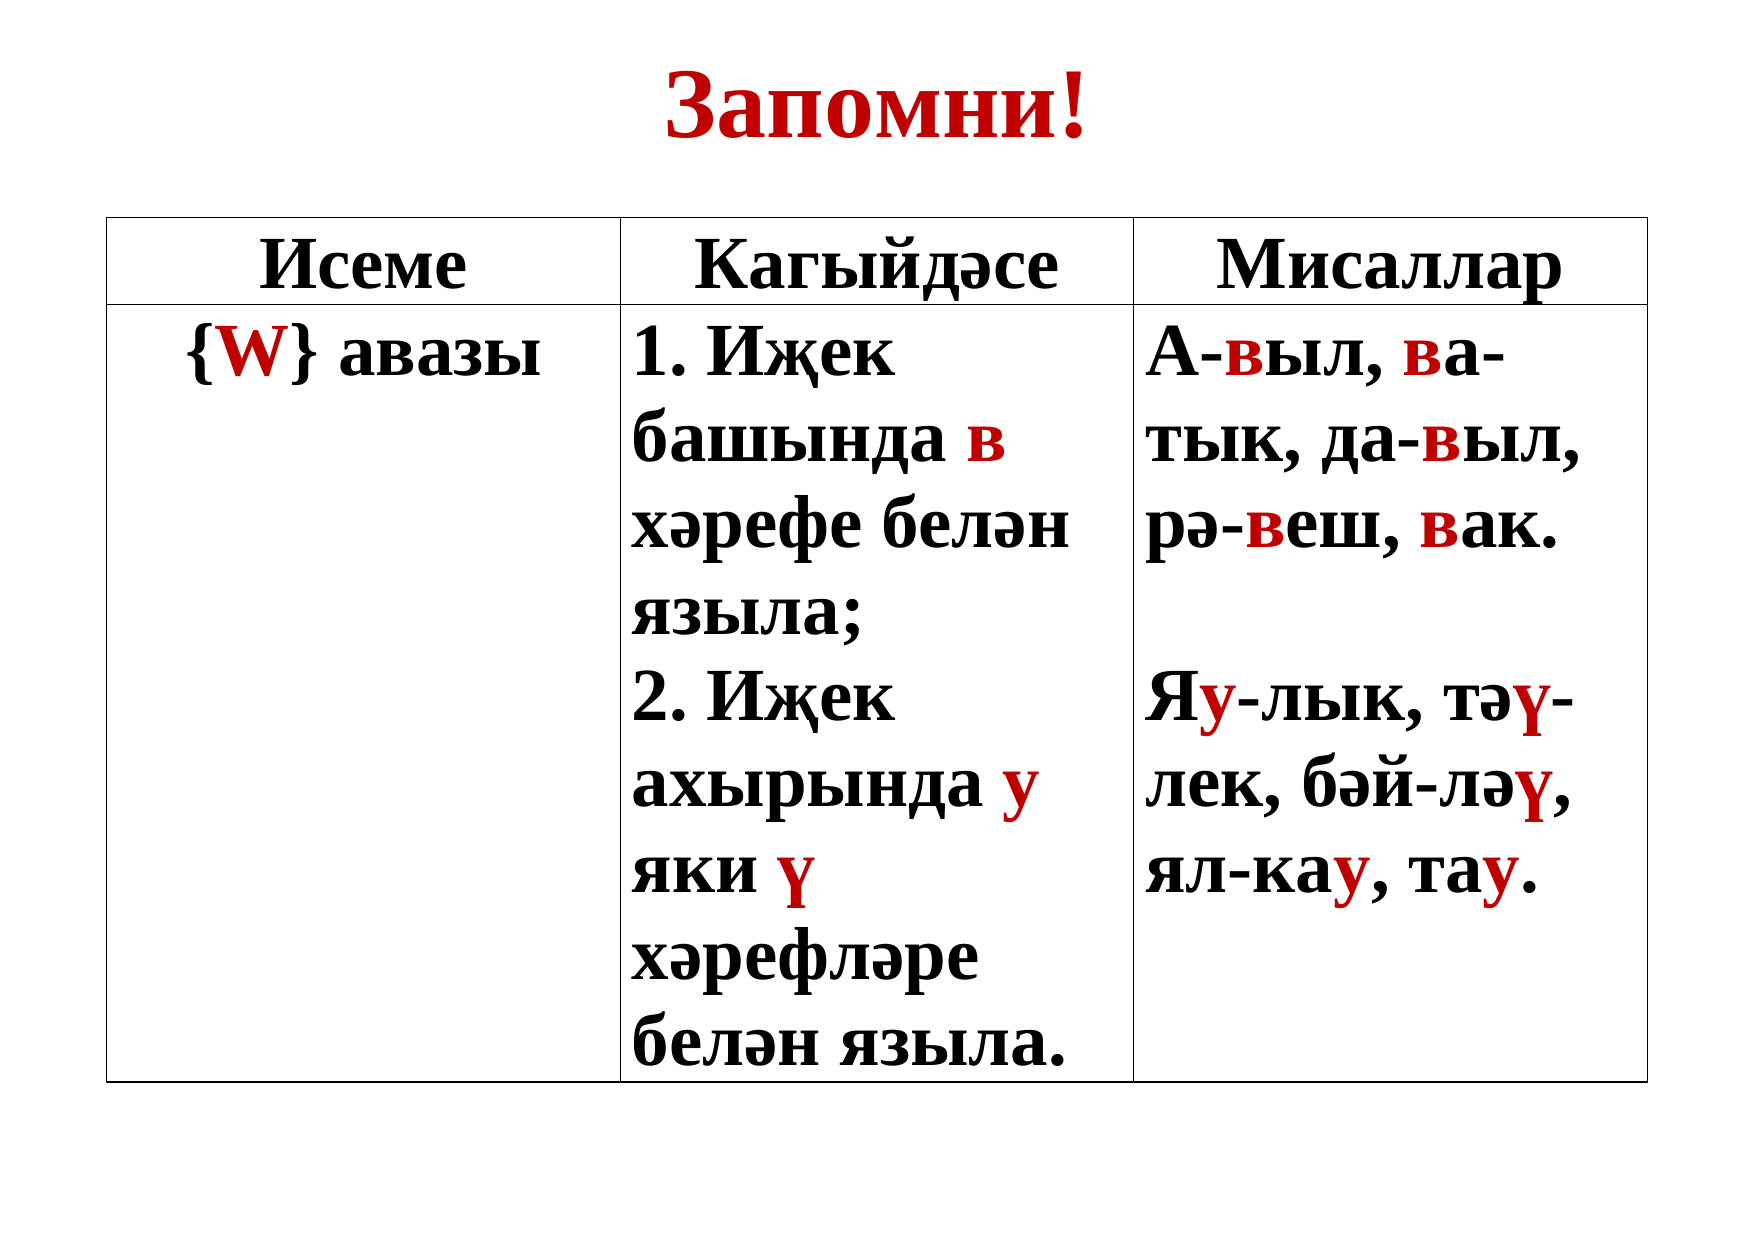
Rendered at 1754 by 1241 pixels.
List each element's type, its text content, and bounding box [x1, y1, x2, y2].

table_header Кагыйдәсе [621, 218, 1133, 304]
table_cell {W} авазы [107, 305, 620, 1081]
table_cell А-выл, ва-тык, да-выл, рә-веш, вак. Яу-лык, тәү-лек, бәй-ләү, ял-кау, тау. [1134, 305, 1647, 1081]
table_cell 1. Иҗек башында в хәрефе белән языла; 2. Иҗек ахырында у яки ү хәрефләре белән языла. [621, 305, 1133, 1081]
table_header Мисаллар [1134, 218, 1647, 304]
table_header Исеме [107, 218, 620, 304]
text Запомни! [118, 44, 1636, 159]
